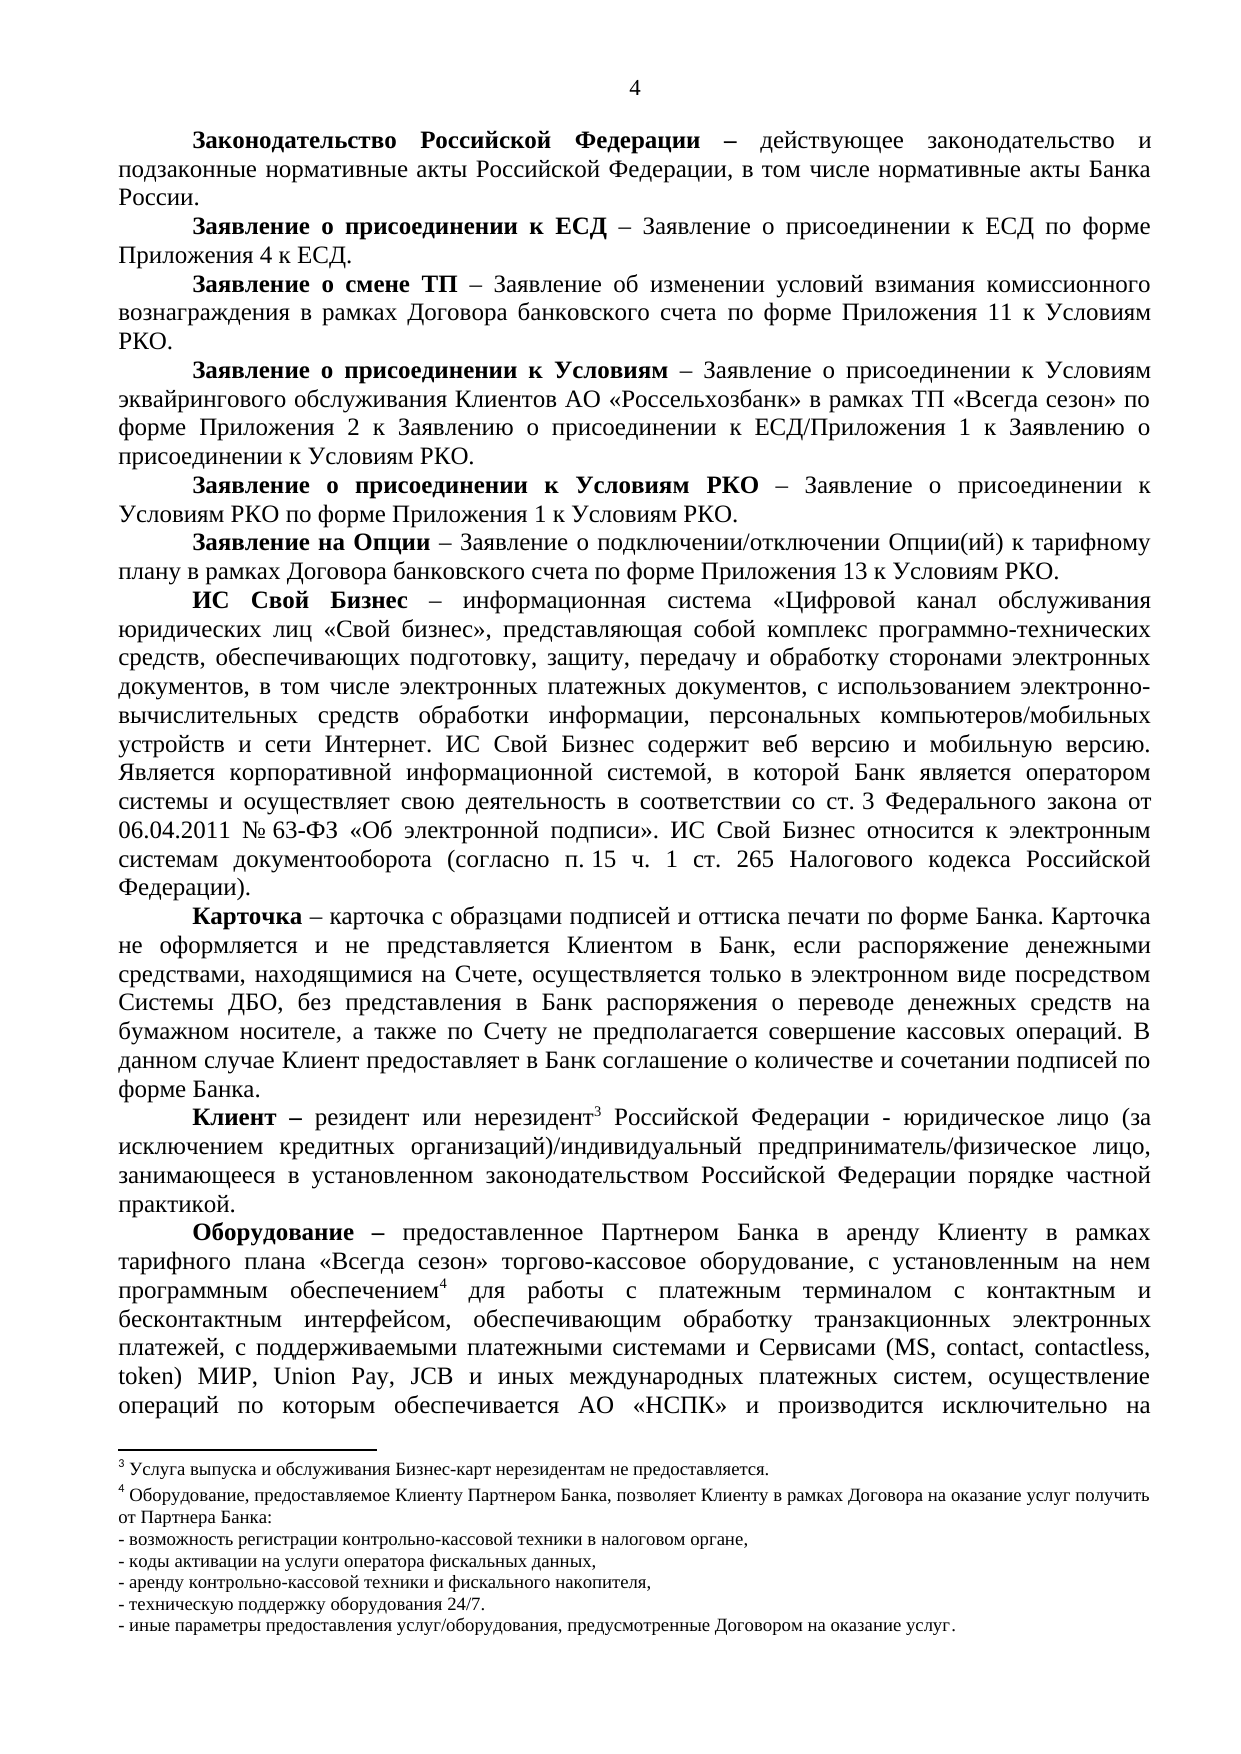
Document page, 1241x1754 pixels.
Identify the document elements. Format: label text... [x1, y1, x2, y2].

text Заявление о присоединении к Условиям РКО – Заявление о присоединении к Условиям РКО по форме Приложения 1 к Условиям РКО. [118, 470, 1152, 527]
text Карточка – карточка с образцами подписей и оттиска печати по форме Банка. Карточка не оформляется и не представляется Клиентом в Банк, если распоряжение денежными средствами, находящимися на Счете, осуществляется только в электронном виде посредством Системы ДБО, без представления в Банк распоряжения о переводе денежных средств на бумажном носителе, а также по Счету не предполагается совершение кассовых операций. В данном случае Клиент предоставляет в Банк соглашение о количестве и сочетании подписей по форме Банка. [118, 901, 1152, 1102]
text Законодательство Российской Федерации – действующее законодательство и подзаконные нормативные акты Российской Федерации, в том числе нормативные акты Банка России. [118, 125, 1152, 211]
text Клиент – резидент или нерезидент Российской Федерации - юридическое лицо (за исключением кредитных организаций)/индивидуальный предприниматель/физическое лицо, занимающееся в установленном законодательством Российской Федерации порядке частной практикой. [118, 1102, 1152, 1217]
text Заявление о смене ТП – Заявление об изменении условий взимания комиссионного вознаграждения в рамках Договора банковского счета по форме Приложения 11 к Условиям РКО. [118, 269, 1152, 355]
text Заявление о присоединении к Условиям – Заявление о присоединении к Условиям эквайрингового обслуживания Клиентов АО «Россельхозбанк» в рамках ТП «Всегда сезон» по форме Приложения 2 к Заявлению о присоединении к ЕСД/Приложения 1 к Заявлению о присоединении к Условиям РКО. [118, 355, 1152, 470]
text ИС Свой Бизнес – информационная система «Цифровой канал обслуживания юридических лиц «Свой бизнес», представляющая собой комплекс программно-технических средств, обеспечивающих подготовку, защиту, передачу и обработку сторонами электронных документов, в том числе электронных платежных документов, с использованием электронно-вычислительных средств обработки информации, персональных компьютеров/мобильных устройств и сети Интернет. ИС Свой Бизнес содержит веб версию и мобильную версию. Является корпоративной информационной системой, в которой Банк является оператором системы и осуществляет свою деятельность в соответствии со ст. 3 Федерального закона от 06.04.2011 № 63-ФЗ «Об электронной подписи». ИС Свой Бизнес относится к электронным системам документооборота (согласно п. 15 ч. 1 ст. 265 Налогового кодекса Российской Федерации). [118, 585, 1152, 901]
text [118, 1217, 1152, 1419]
text Заявление о присоединении к ЕСД – Заявление о присоединении к ЕСД по форме Приложения 4 к ЕСД. [118, 211, 1152, 269]
text Заявление на Опции – Заявление о подключении/отключении Опции(ий) к тарифному плану в рамках Договора банковского счета по форме Приложения 13 к Условиям РКО. [118, 527, 1152, 585]
